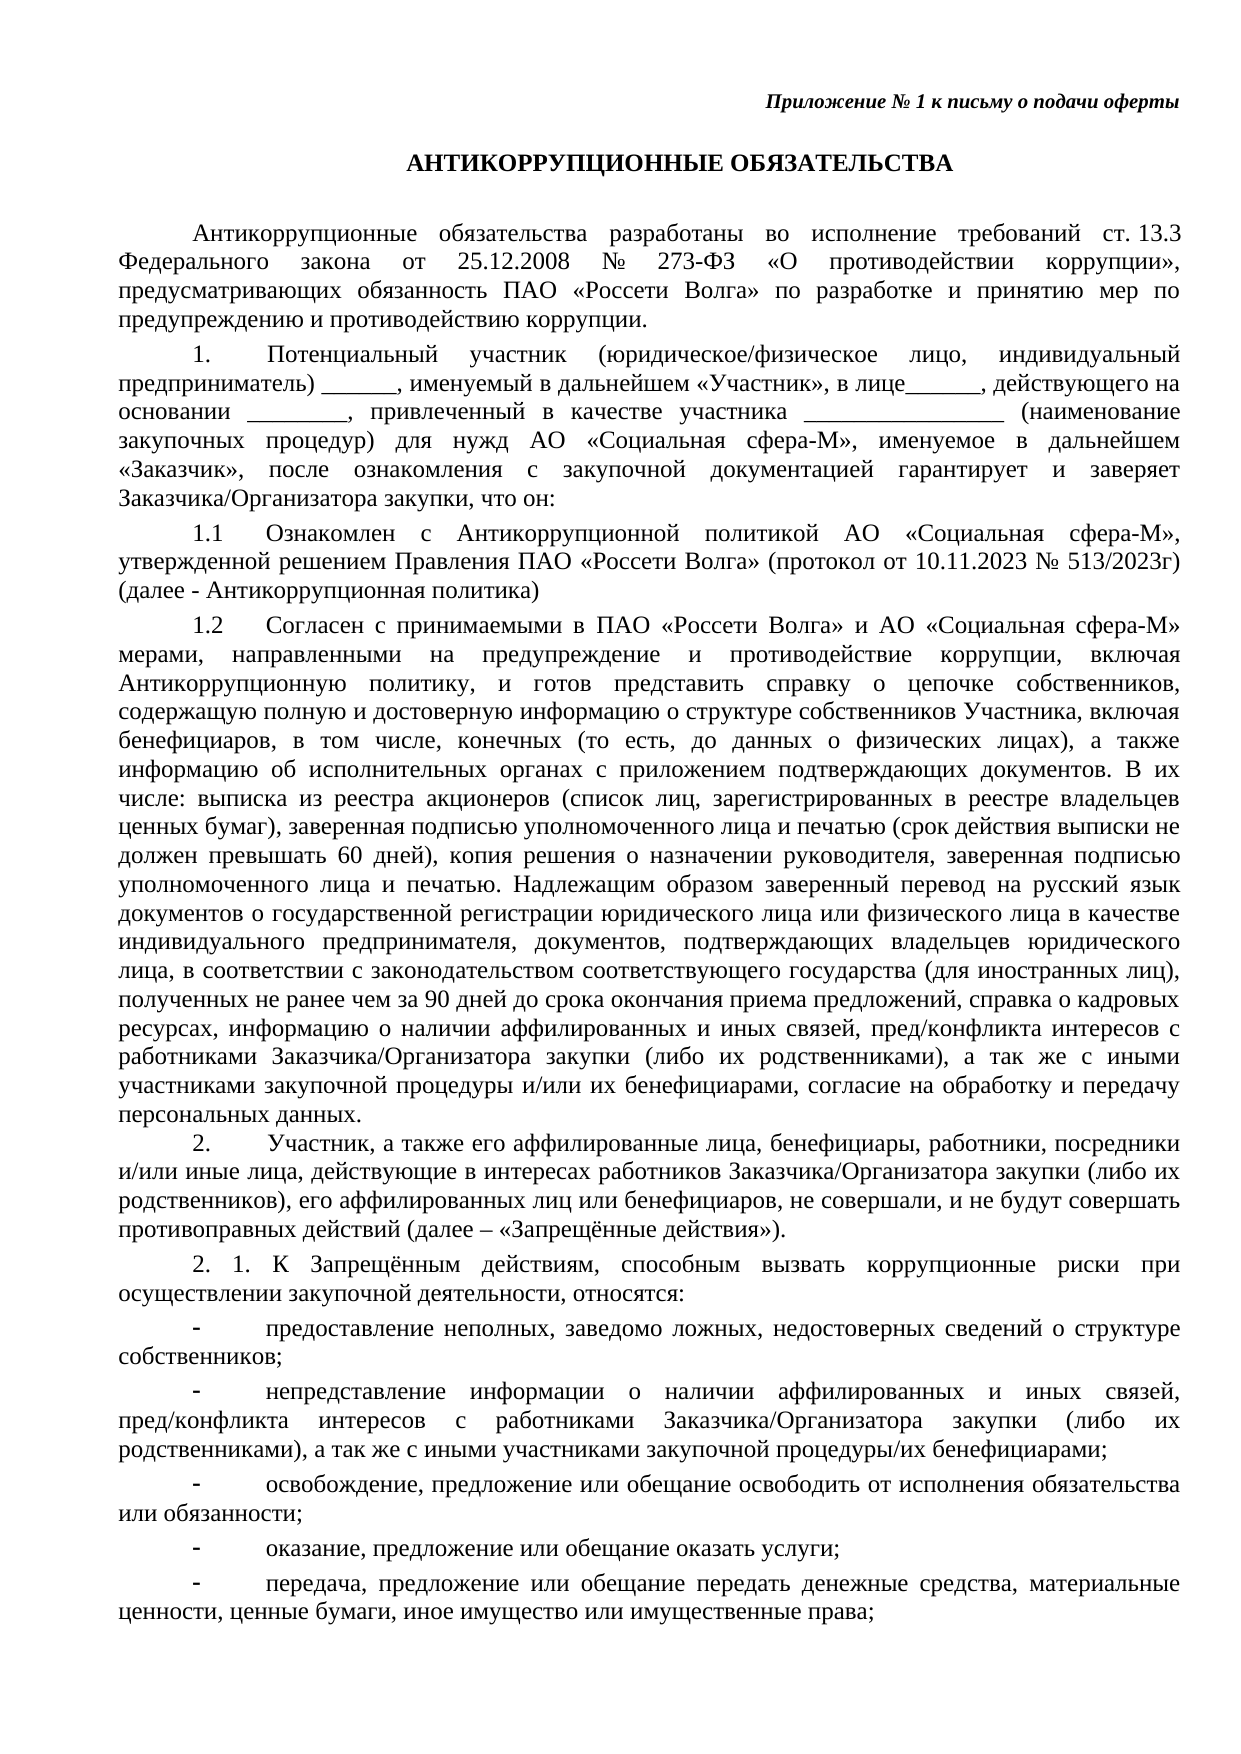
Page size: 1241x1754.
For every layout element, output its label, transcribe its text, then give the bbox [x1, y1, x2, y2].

list оказание, предложение или обещание оказать услуги; [118, 1533, 1181, 1561]
text 1.1 Ознакомлен с Антикоррупционной политикой АО «Социальная сфера-М», утвержденной решением Правления ПАО «Россети Волга» (протокол от 10.11.2023 № 513/2023г) (далее - Антикоррупционная политика) [118, 518, 1181, 604]
text Антикоррупционные обязательства разработаны во исполнение требований ст. 13.3 Федерального закона от 25.12.2008 № 273-ФЗ «О противодействии коррупции», предусматривающих обязанность ПАО «Россети Волга» по разработке и принятию мер по предупреждению и противодействию коррупции. [118, 218, 1181, 333]
list передача, предложение или обещание передать денежные средства, материальные ценности, ценные бумаги, иное имущество или имущественные права; [118, 1568, 1181, 1625]
list Согласен с принимаемыми в ПАО «Россети Волга» и АО «Социальная сфера-М» мерами, направленными на предупреждение и противодействие коррупции, включая Антикоррупционную политику, и готов представить справку о цепочке собственников, содержащую полную и достоверную информацию о структуре собственников Участника, включая бенефициаров, в том числе, конечных (то есть, до данных о физических лицах), а также информацию об исполнительных органах с приложением подтверждающих документов. В их числе: выписка из реестра акционеров (список лиц, зарегистрированных в реестре владельцев ценных бумаг), заверенная подписью уполномоченного лица и печатью (срок действия выписки не должен превышать 60 дней), копия решения о назначении руководителя, заверенная подписью уполномоченного лица и печатью. Надлежащим образом заверенный перевод на русский язык документов о государственной регистрации юридического лица или физического лица в качестве индивидуального предпринимателя, документов, подтверждающих владельцев юридического лица, в соответствии с законодательством соответствующего государства (для иностранных лиц), полученных не ранее чем за 90 дней до срока окончания приема предложений, справка о кадровых ресурсах, информацию о наличии аффилированных и иных связей, пред/конфликта интересов с работниками Заказчика/Организатора закупки (либо их родственниками), а так же с иными участниками закупочной процедуры и/или их бенефициарами, согласие на обработку и передачу персональных данных. [118, 610, 1181, 1128]
list Потенциальный участник (юридическое/физическое лицо, индивидуальный предприниматель) ______, именуемый в дальнейшем «Участник», в лице______, действующего на основании ________, привлеченный в качестве участника ________________ (наименование закупочных процедур) для нужд АО «Социальная сфера-М», именуемое в дальнейшем «Заказчик», после ознакомления с закупочной документацией гарантирует и заверяет Заказчика/Организатора закупки, что он: [118, 339, 1181, 511]
list непредставление информации о наличии аффилированных и иных связей, пред/конфликта интересов с работниками Заказчика/Организатора закупки (либо их родственниками), а так же с иными участниками закупочной процедуры/их бенефициарами; [118, 1376, 1181, 1463]
list освобождение, предложение или обещание освободить от исполнения обязательства или обязанности; [118, 1469, 1181, 1526]
list Участник, а также его аффилированные лица, бенефициары, работники, посредники и/или иные лица, действующие в интересах работников Заказчика/Организатора закупки (либо их родственников), его аффилированных лиц или бенефициаров, не совершали, и не будут совершать противоправных действий (далее – «Запрещённые действия»). [118, 1128, 1181, 1243]
list предоставление неполных, заведомо ложных, недостоверных сведений о структуре собственников; [118, 1313, 1181, 1370]
text АНТИКОРРУПЦИОННЫЕ ОБЯЗАТЕЛЬСТВА [178, 148, 1181, 176]
list Приложение № 1 к письму о подачи оферты [174, 89, 1181, 113]
text 2. 1. К Запрещённым действиям, способным вызвать коррупционные риски при осуществлении закупочной деятельности, относятся: [118, 1249, 1181, 1306]
